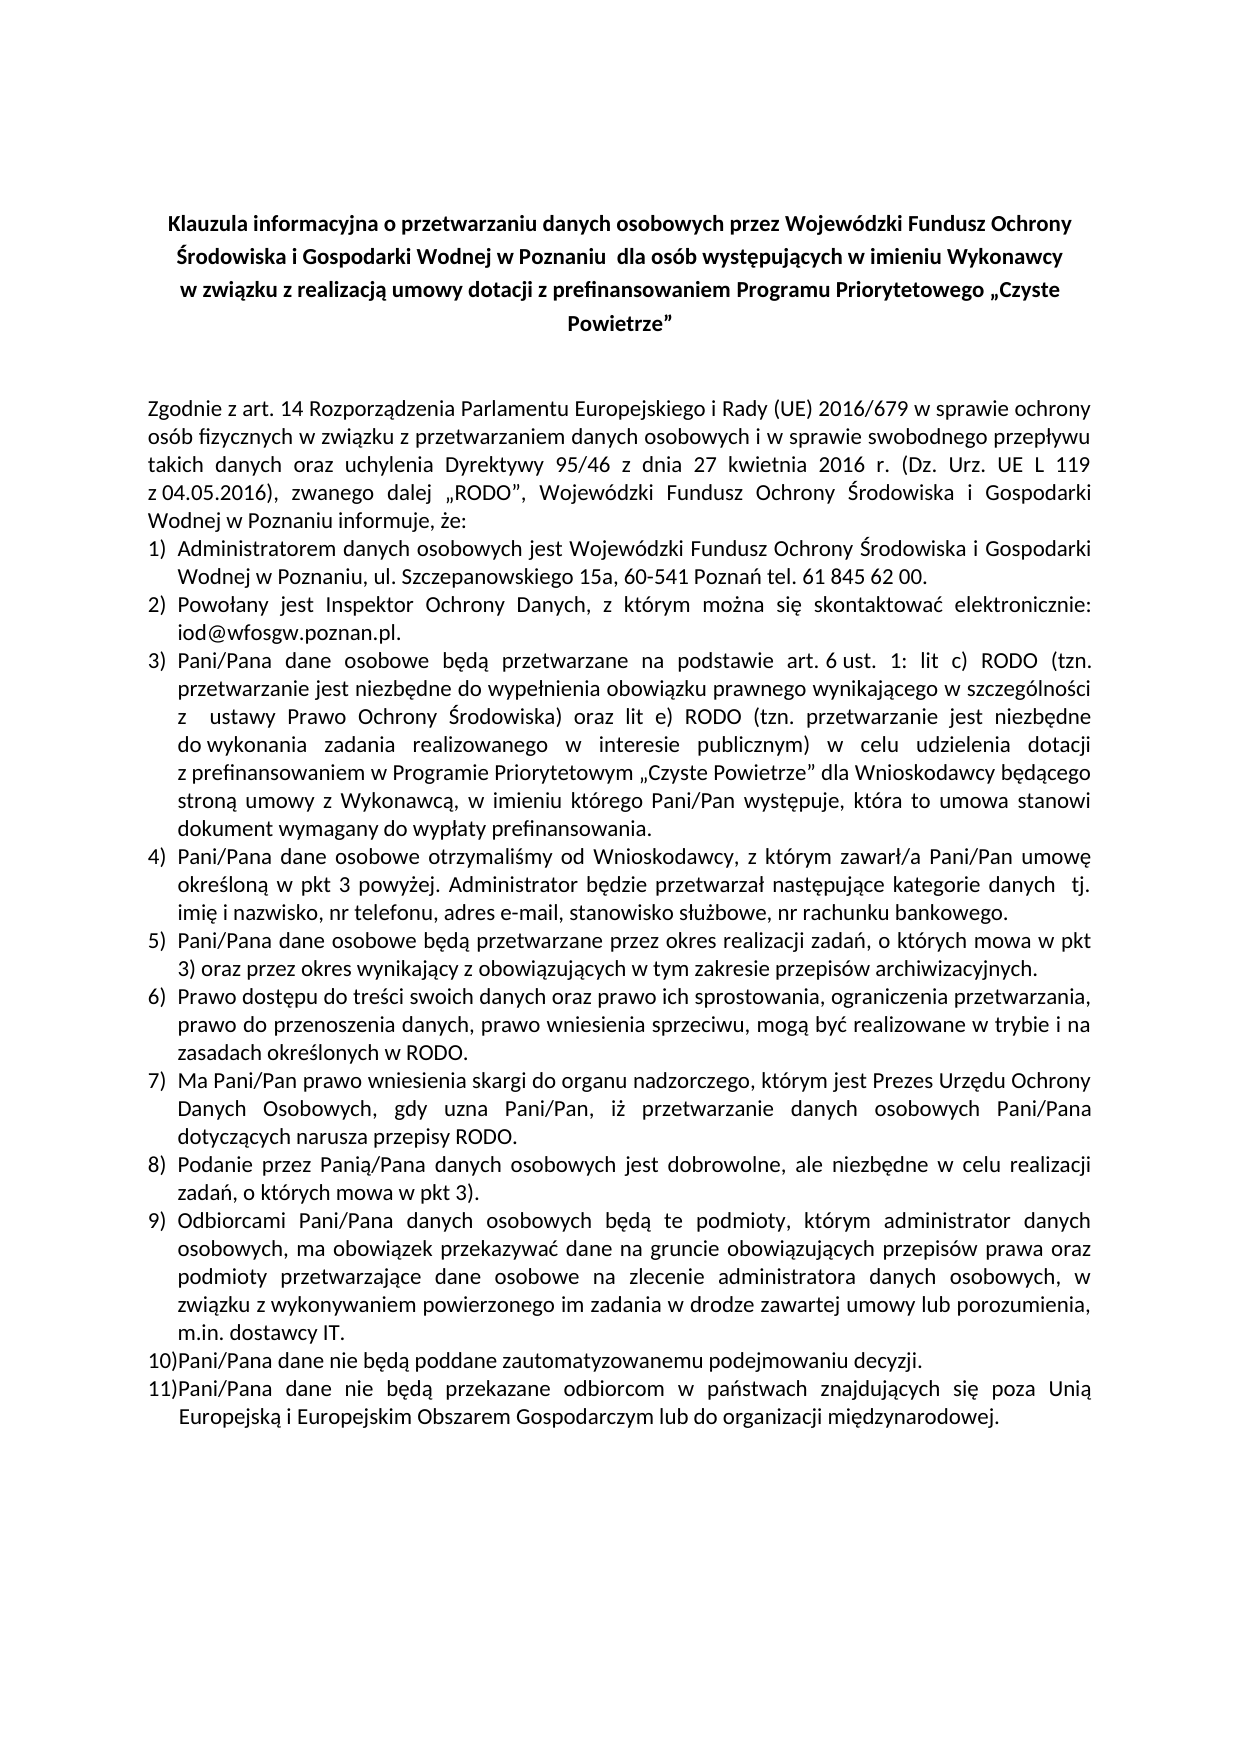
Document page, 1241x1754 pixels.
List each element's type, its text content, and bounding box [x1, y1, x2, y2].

text Klauzula informacyjna o przetwarzaniu danych osobowych przez Wojewódzki Fundusz Ochrony Środowiska i Gospodarki Wodnej w Poznaniu dla osób występujących w imieniu Wykonawcy w związku z realizacją umowy dotacji z prefinansowaniem Programu Priorytetowego „Czyste Powietrze” [148, 204, 1093, 338]
list Pani/Pana dane osobowe będą przetwarzane przez okres realizacji zadań, o których mowa w pkt 3) oraz przez okres wynikający z obowiązujących w tym zakresie przepisów archiwizacyjnych. [148, 926, 1093, 982]
list Pani/Pana dane osobowe otrzymaliśmy od Wnioskodawcy, z którym zawarł/a Pani/Pan umowę określoną w pkt 3 powyżej. Administrator będzie przetwarzał następujące kategorie danych tj. imię i nazwisko, nr telefonu, adres e-mail, stanowisko służbowe, nr rachunku bankowego. [148, 842, 1093, 926]
list Pani/Pana dane osobowe będą przetwarzane na podstawie art. 6 ust. 1: lit c) RODO (tzn. przetwarzanie jest niezbędne do wypełnienia obowiązku prawnego wynikającego w szczególności z ustawy Prawo Ochrony Środowiska) oraz lit e) RODO (tzn. przetwarzanie jest niezbędne do wykonania zadania realizowanego w interesie publicznym) w celu udzielenia dotacji z prefinansowaniem w Programie Priorytetowym „Czyste Powietrze” dla Wnioskodawcy będącego stroną umowy z Wykonawcą, w imieniu którego Pani/Pan występuje, która to umowa stanowi dokument wymagany do wypłaty prefinansowania. [148, 646, 1093, 842]
list Powołany jest Inspektor Ochrony Danych, z którym można się skontaktować elektronicznie: iod@wfosgw.poznan.pl. [148, 590, 1093, 646]
list Prawo dostępu do treści swoich danych oraz prawo ich sprostowania, ograniczenia przetwarzania, prawo do przenoszenia danych, prawo wniesienia sprzeciwu, mogą być realizowane w trybie i na zasadach określonych w RODO. [148, 982, 1093, 1066]
list Odbiorcami Pani/Pana danych osobowych będą te podmioty, którym administrator danych osobowych, ma obowiązek przekazywać dane na gruncie obowiązujących przepisów prawa oraz podmioty przetwarzające dane osobowe na zlecenie administratora danych osobowych, w związku z wykonywaniem powierzonego im zadania w drodze zawartej umowy lub porozumienia, m.in. dostawcy IT. [148, 1206, 1093, 1346]
list Ma Pani/Pan prawo wniesienia skargi do organu nadzorczego, którym jest Prezes Urzędu Ochrony Danych Osobowych, gdy uzna Pani/Pan, iż przetwarzanie danych osobowych Pani/Pana dotyczących narusza przepisy RODO. [148, 1066, 1093, 1150]
text 11)Pani/Pana dane nie będą przekazane odbiorcom w państwach znajdujących się poza Unią Europejską i Europejskim Obszarem Gospodarczym lub do organizacji międzynarodowej. [148, 1374, 1093, 1431]
text Zgodnie z art. 14 Rozporządzenia Parlamentu Europejskiego i Rady (UE) 2016/679 w sprawie ochrony osób fizycznych w związku z przetwarzaniem danych osobowych i w sprawie swobodnego przepływu takich danych oraz uchylenia Dyrektywy 95/46 z dnia 27 kwietnia 2016 r. (Dz. Urz. UE L 119 z 04.05.2016), zwanego dalej „RODO”, Wojewódzki Fundusz Ochrony Środowiska i Gospodarki Wodnej w Poznaniu informuje, że: [148, 394, 1093, 534]
text 10)Pani/Pana dane nie będą poddane zautomatyzowanemu podejmowaniu decyzji. [148, 1346, 1093, 1374]
list Podanie przez Panią/Pana danych osobowych jest dobrowolne, ale niezbędne w celu realizacji zadań, o których mowa w pkt 3). [148, 1150, 1093, 1206]
list Administratorem danych osobowych jest Wojewódzki Fundusz Ochrony Środowiska i Gospodarki Wodnej w Poznaniu, ul. Szczepanowskiego 15a, 60-541 Poznań tel. 61 845 62 00. [148, 534, 1093, 590]
